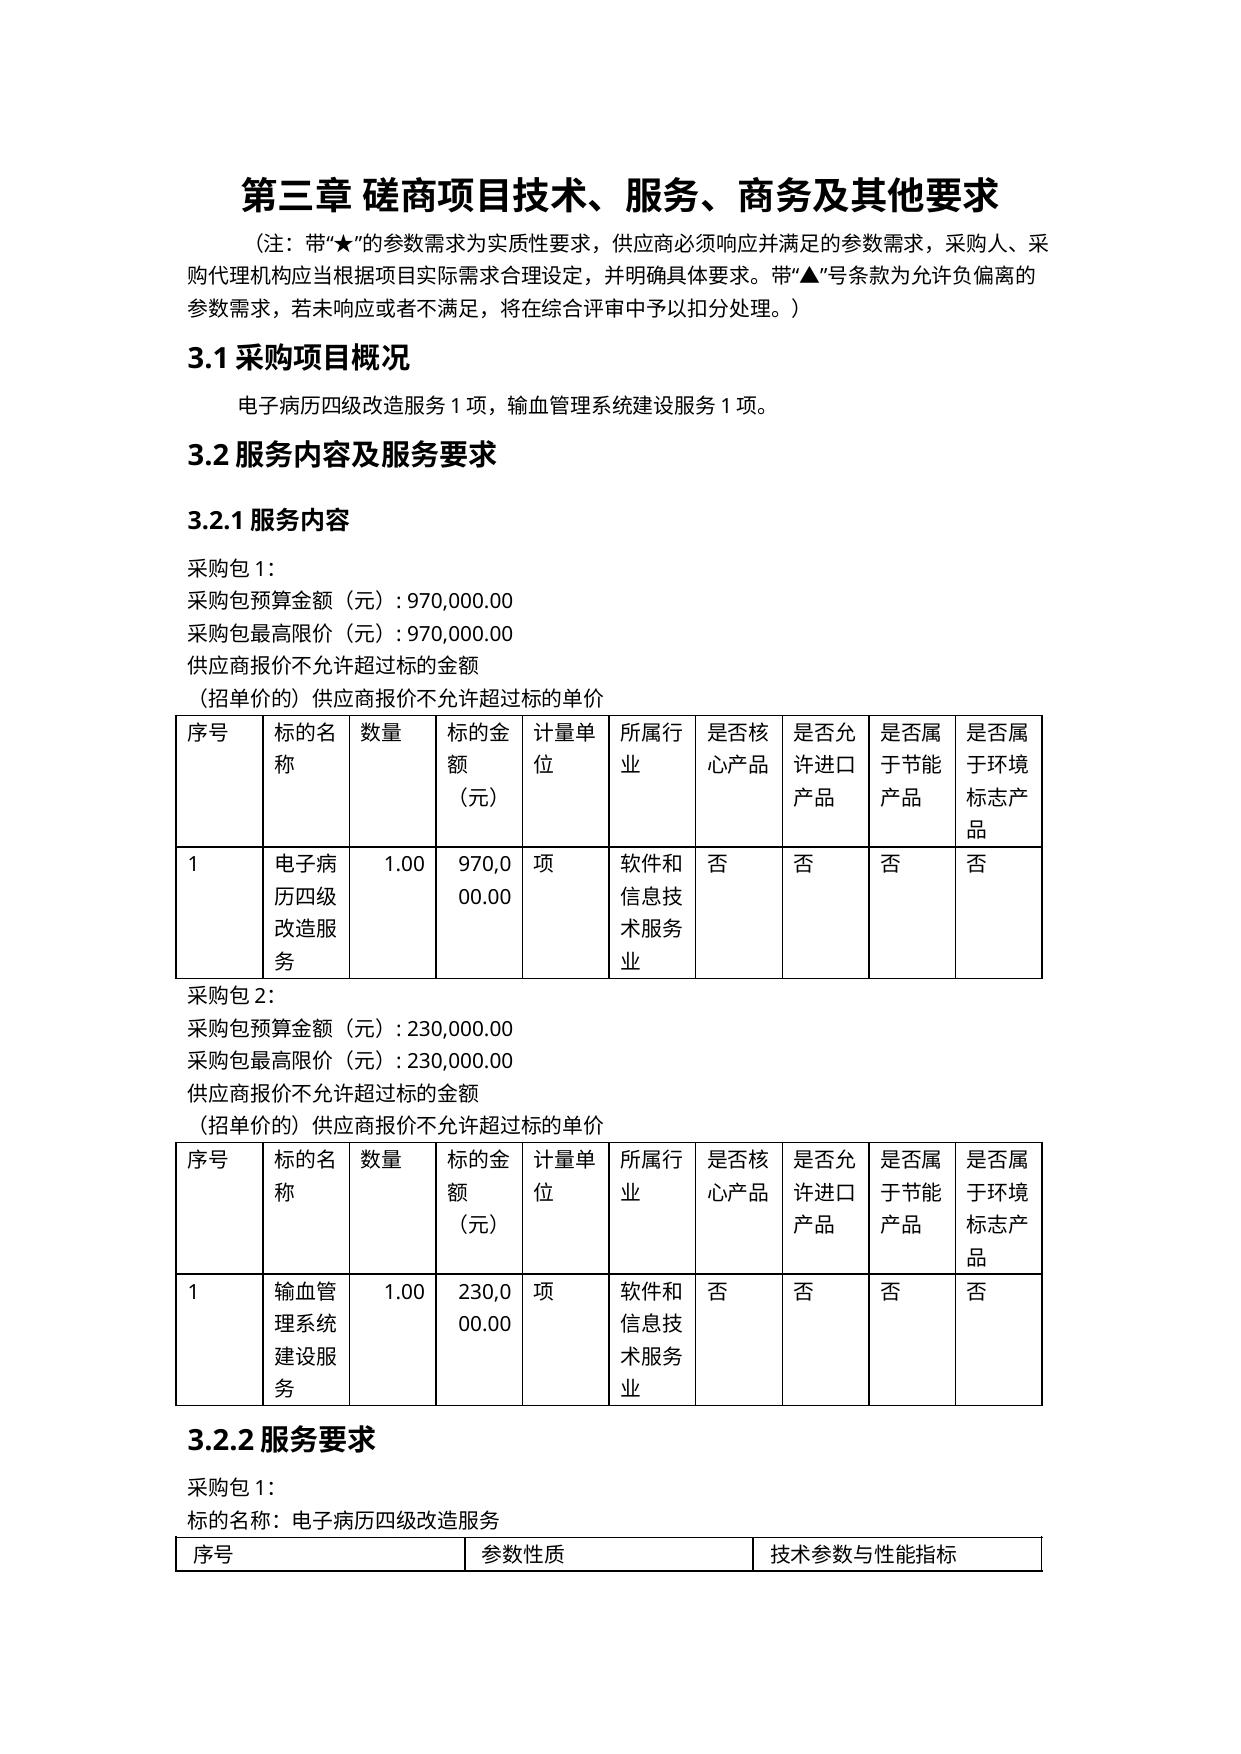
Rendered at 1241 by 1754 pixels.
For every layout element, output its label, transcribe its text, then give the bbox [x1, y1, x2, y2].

table_header 所属行业 [610, 716, 695, 846]
text 采购包预算金额（元）: 230,000.00 [187, 1012, 1053, 1044]
table_header 是否允许进口产品 [783, 716, 868, 846]
text （招单价的）供应商报价不允许超过标的单价 [187, 682, 1053, 714]
table_header 数量 [350, 716, 435, 846]
text 采购包1： [187, 1471, 1053, 1504]
table_cell 否 [696, 848, 782, 978]
table_header 参数性质 [466, 1538, 752, 1570]
text 采购包最高限价（元）: 970,000.00 [187, 617, 1053, 649]
table_cell 否 [870, 848, 955, 978]
table_cell 1.00 [350, 848, 435, 978]
table_header 是否属于节能产品 [870, 716, 955, 846]
text （招单价的）供应商报价不允许超过标的单价 [187, 1109, 1053, 1142]
table_header 序号 [177, 716, 262, 846]
table_cell 1 [177, 848, 262, 978]
table_header 技术参数与性能指标 [754, 1538, 1041, 1570]
text 供应商报价不允许超过标的金额 [187, 1077, 1053, 1109]
table_header 计量单位 [523, 1143, 608, 1273]
text 标的名称：电子病历四级改造服务 [187, 1504, 1053, 1536]
text 3.2.1服务内容 [187, 487, 1053, 552]
table_header 标的名称 [264, 716, 349, 846]
table_cell 否 [783, 1275, 868, 1405]
table_cell 230,000.00 [437, 1275, 522, 1405]
table_cell 否 [956, 1275, 1041, 1405]
table_cell 项 [523, 1275, 608, 1405]
table_header 标的金额 （元） [437, 1143, 522, 1273]
table_cell 软件和信息技术服务业 [610, 848, 695, 978]
table_header 是否核心产品 [696, 716, 782, 846]
table_cell 否 [696, 1275, 782, 1405]
table_cell 970,000.00 [437, 848, 522, 978]
table_header 是否允许进口产品 [783, 1143, 868, 1273]
text 3.2.2服务要求 [187, 1406, 1053, 1471]
text 采购包2： [187, 979, 1053, 1012]
text 3.2服务内容及服务要求 [187, 422, 1053, 487]
text 采购包1： [187, 552, 1053, 584]
text 3.1采购项目概况 [187, 324, 1053, 389]
table_header 所属行业 [610, 1143, 695, 1273]
table_header 标的金额 （元） [437, 716, 522, 846]
table_header 数量 [350, 1143, 435, 1273]
table_cell 输血管理系统建设服务 [264, 1275, 349, 1405]
table_header 是否核心产品 [696, 1143, 782, 1273]
table_header 计量单位 [523, 716, 608, 846]
text （注：带“★”的参数需求为实质性要求，供应商必须响应并满足的参数需求，采购人、采购代理机构应当根据项目实际需求合理设定，并明确具体要求。带“▲”号条款为允许负偏离的参数需求，若未响应或者不满足，将在综合评审中予以扣分处理。） [187, 227, 1053, 324]
table_cell 否 [783, 848, 868, 978]
table_cell 电子病历四级改造服务 [264, 848, 349, 978]
table_cell 否 [956, 848, 1041, 978]
table_header 序号 [177, 1538, 464, 1570]
table_header 是否属于环境标志产品 [956, 1143, 1041, 1273]
table_header 标的名称 [264, 1143, 349, 1273]
text 采购包最高限价（元）: 230,000.00 [187, 1044, 1053, 1077]
table_cell 项 [523, 848, 608, 978]
table_cell 1 [177, 1275, 262, 1405]
text 供应商报价不允许超过标的金额 [187, 649, 1053, 682]
table_header 序号 [177, 1143, 262, 1273]
table_header 是否属于节能产品 [870, 1143, 955, 1273]
text 采购包预算金额（元）: 970,000.00 [187, 584, 1053, 617]
table_cell 否 [870, 1275, 955, 1405]
table_header 是否属于环境标志产品 [956, 716, 1041, 846]
text 电子病历四级改造服务1项，输血管理系统建设服务1项。 [187, 389, 1053, 422]
table_cell 软件和信息技术服务业 [610, 1275, 695, 1405]
text 第三章 磋商项目技术、服务、商务及其他要求 [187, 162, 1053, 227]
table_cell 1.00 [350, 1275, 435, 1405]
